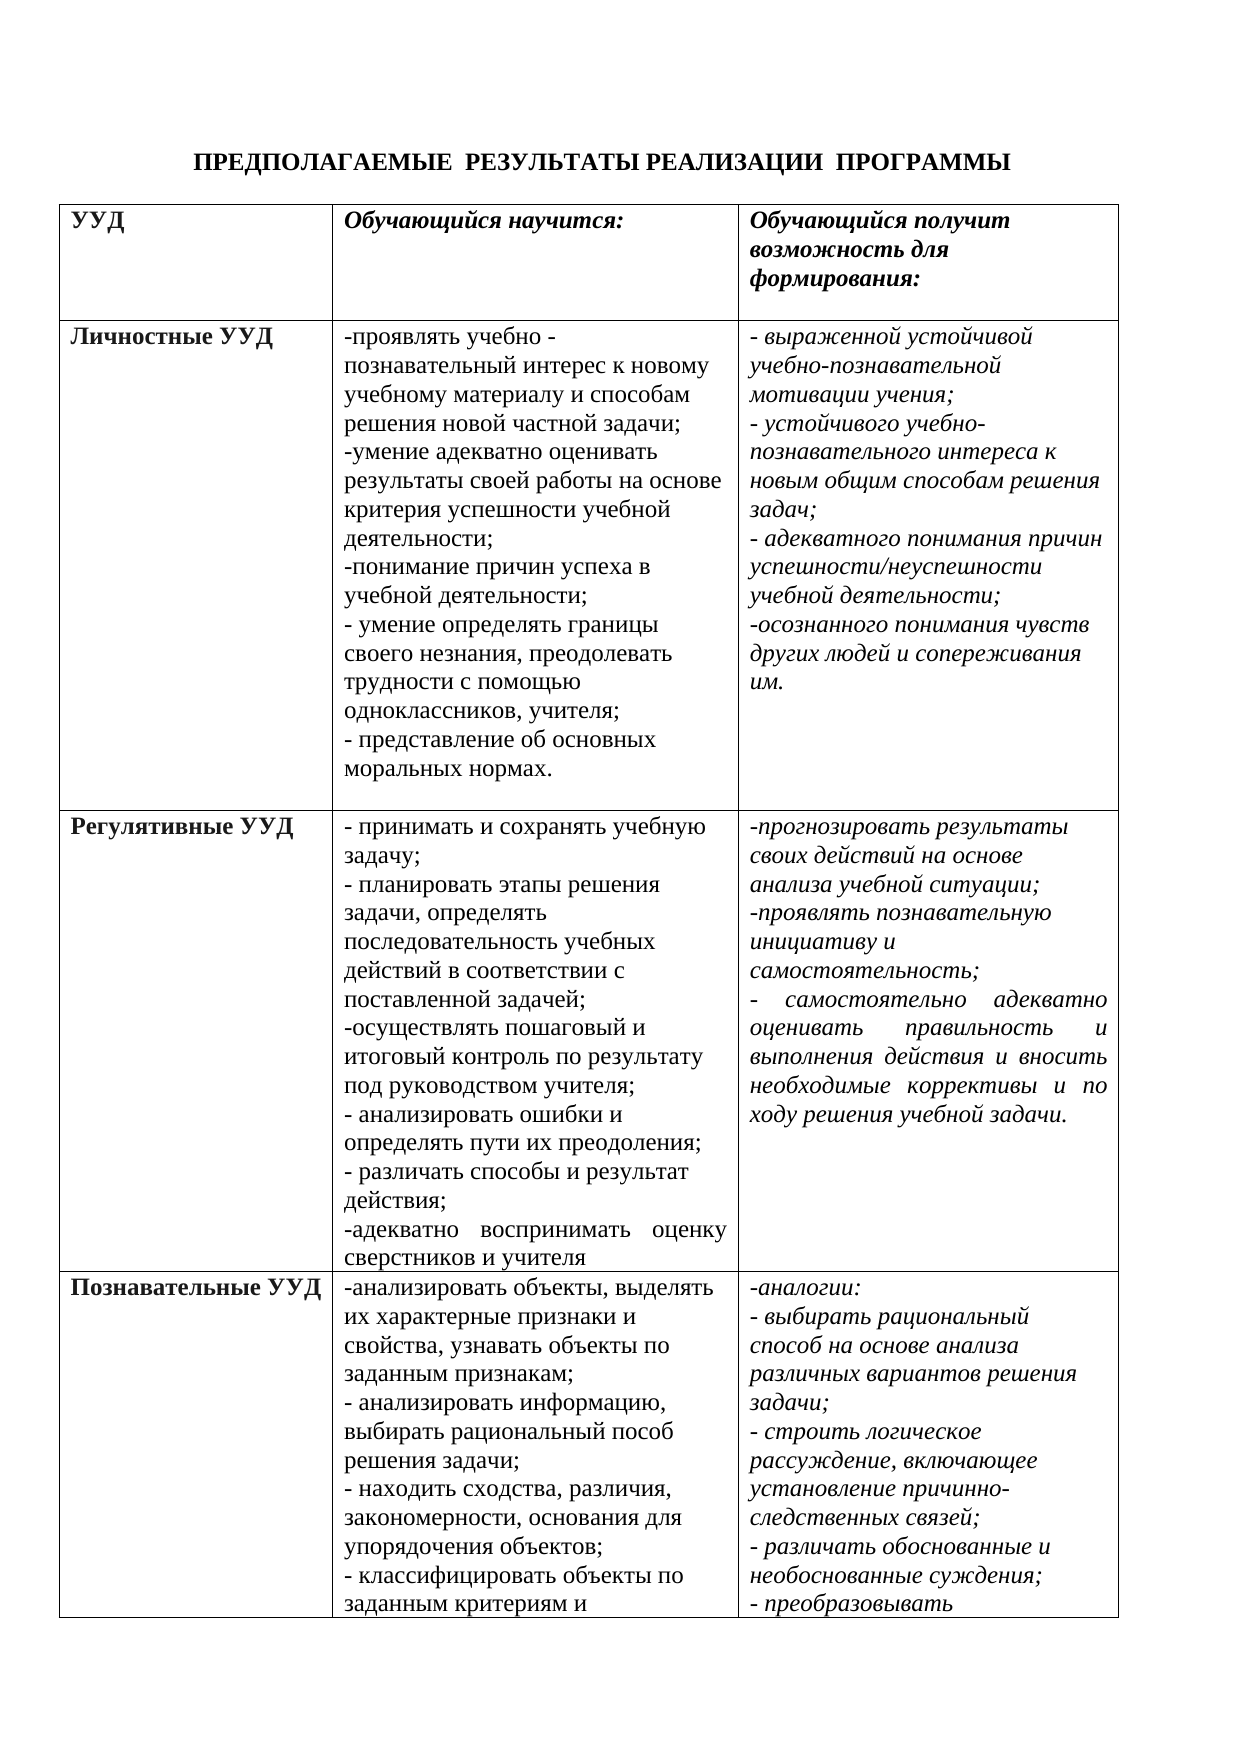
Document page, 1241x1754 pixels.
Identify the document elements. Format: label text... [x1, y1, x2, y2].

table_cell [739, 1272, 1118, 1617]
table_header Обучающийся получит возможность для формирования: [739, 205, 1118, 320]
table_cell - принимать и сохранять учебную задачу; - планировать этапы решения задачи, определять последовательность учебных действий в соответствии с поставленной задачей; -осуществлять пошаговый и итоговый контроль по результату под руководством учителя; - анализировать ошибки и определять пути их преодоления; - различать способы и результат действия; -адекватно воспринимать оценку сверстников и учителя [333, 811, 738, 1271]
table_cell -прогнозировать результаты своих действий на основе анализа учебной ситуации; -проявлять познавательную инициативу и самостоятельность; - самостоятельно адекватно оценивать правильность и выполнения действия и вносить необходимые коррективы и по ходу решения учебной задачи. [739, 811, 1118, 1271]
table_cell Личностные УУД [60, 321, 332, 810]
table_cell Познавательные УУД [60, 1272, 332, 1617]
table_header УУД [60, 205, 332, 320]
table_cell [333, 1272, 738, 1617]
table_header Обучающийся научится: [333, 205, 738, 320]
table_cell Регулятивные УУД [60, 811, 332, 1271]
text ПРЕДПОЛАГАЕМЫЕ РЕЗУЛЬТАТЫ РЕАЛИЗАЦИИ ПРОГРАММЫ [118, 147, 1181, 176]
table_cell - выраженной устойчивой учебно-познавательной мотивации учения; - устойчивого учебно-познавательного интереса к новым общим способам решения задач; - адекватного понимания причин успешности/неуспешности учебной деятельности; -осознанного понимания чувств других людей и сопереживания им. [739, 321, 1118, 810]
table_cell -проявлять учебно - познавательный интерес к новому учебному материалу и способам решения новой частной задачи; -умение адекватно оценивать результаты своей работы на основе критерия успешности учебной деятельности; -понимание причин успеха в учебной деятельности; - умение определять границы своего незнания, преодолевать трудности с помощью одноклассников, учителя; - представление об основных моральных нормах. [333, 321, 738, 810]
